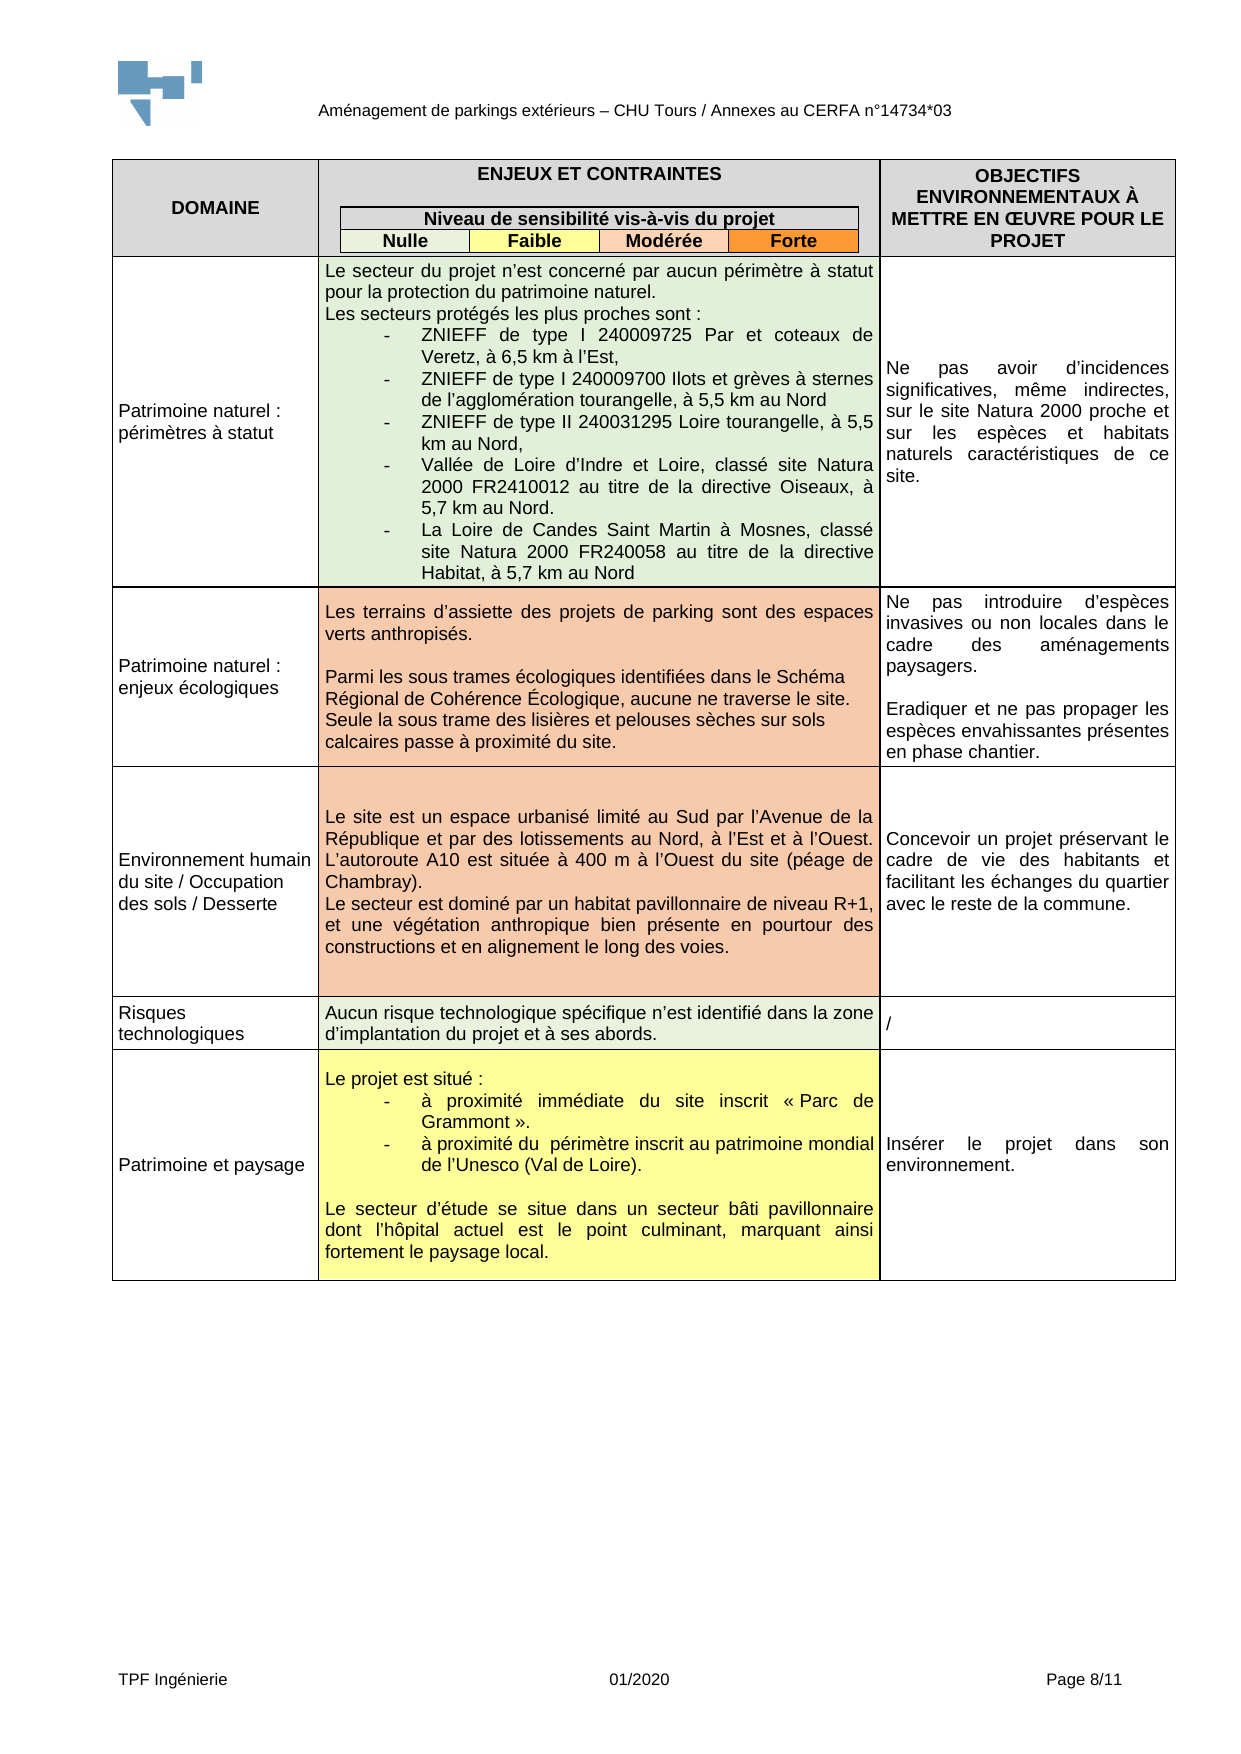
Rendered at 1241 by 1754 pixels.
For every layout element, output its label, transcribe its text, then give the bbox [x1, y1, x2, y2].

table_header ENJEUX ET CONTRAINTES [319, 160, 879, 256]
table_cell / [881, 997, 1175, 1049]
table_cell Le projet est situé : à proximité immédiate du site inscrit « Parc de Grammont ». à proximité du périmètre inscrit au patrimoine mondial de l’Unesco (Val de Loire). Le secteur d’étude se situe dans un secteur bâti pavillonnaire dont l’hôpital actuel est le point culminant, marquant ainsi fortement le paysage local. [319, 1050, 879, 1279]
table_cell Patrimoine naturel : enjeux écologiques [113, 588, 318, 766]
table_cell Les terrains d’assiette des projets de parking sont des espaces verts anthropisés. Parmi les sous trames écologiques identifiées dans le Schéma Régional de Cohérence Écologique, aucune ne traverse le site. Seule la sous trame des lisières et pelouses sèches sur sols calcaires passe à proximité du site. [319, 588, 879, 766]
table_cell Patrimoine et paysage [113, 1050, 318, 1279]
table_cell Patrimoine naturel : périmètres à statut [113, 257, 318, 586]
table_cell Le secteur du projet n’est concerné par aucun périmètre à statut pour la protection du patrimoine naturel. Les secteurs protégés les plus proches sont : ZNIEFF de type I 240009725 Par et coteaux de Veretz, à 6,5 km à l’Est, ZNIEFF de type I 240009700 Ilots et grèves à sternes de l’agglomération tourangelle, à 5,5 km au Nord ZNIEFF de type II 240031295 Loire tourangelle, à 5,5 km au Nord, Vallée de Loire d’Indre et Loire, classé site Natura 2000 FR2410012 au titre de la directive Oiseaux, à 5,7 km au Nord. La Loire de Candes Saint Martin à Mosnes, classé site Natura 2000 FR240058 au titre de la directive Habitat, à 5,7 km au Nord [319, 257, 879, 586]
table_cell Environnement humain du site / Occupation des sols / Desserte [113, 767, 318, 996]
table_cell Concevoir un projet préservant le cadre de vie des habitants et facilitant les échanges du quartier avec le reste de la commune. [881, 767, 1175, 996]
table_header DOMAINE [113, 160, 318, 256]
picture [118, 61, 203, 126]
table_cell Le site est un espace urbanisé limité au Sud par l’Avenue de la République et par des lotissements au Nord, à l’Est et à l’Ouest. L’autoroute A10 est située à 400 m à l’Ouest du site (péage de Chambray). Le secteur est dominé par un habitat pavillonnaire de niveau R+1, et une végétation anthropique bien présente en pourtour des constructions et en alignement le long des voies. [319, 767, 879, 996]
table_cell Ne pas avoir d’incidences significatives, même indirectes, sur le site Natura 2000 proche et sur les espèces et habitats naturels caractéristiques de ce site. [881, 257, 1175, 586]
table_cell Ne pas introduire d’espèces invasives ou non locales dans le cadre des aménagements paysagers. Eradiquer et ne pas propager les espèces envahissantes présentes en phase chantier. [881, 588, 1175, 766]
table_cell Insérer le projet dans son environnement. [881, 1050, 1175, 1279]
table_cell Risques technologiques [113, 997, 318, 1049]
table_cell Aucun risque technologique spécifique n’est identifié dans la zone d’implantation du projet et à ses abords. [319, 997, 879, 1049]
table_header OBJECTIFS ENVIRONNEMENTAUX À METTRE EN ŒUVRE POUR LE PROJET [881, 160, 1175, 256]
